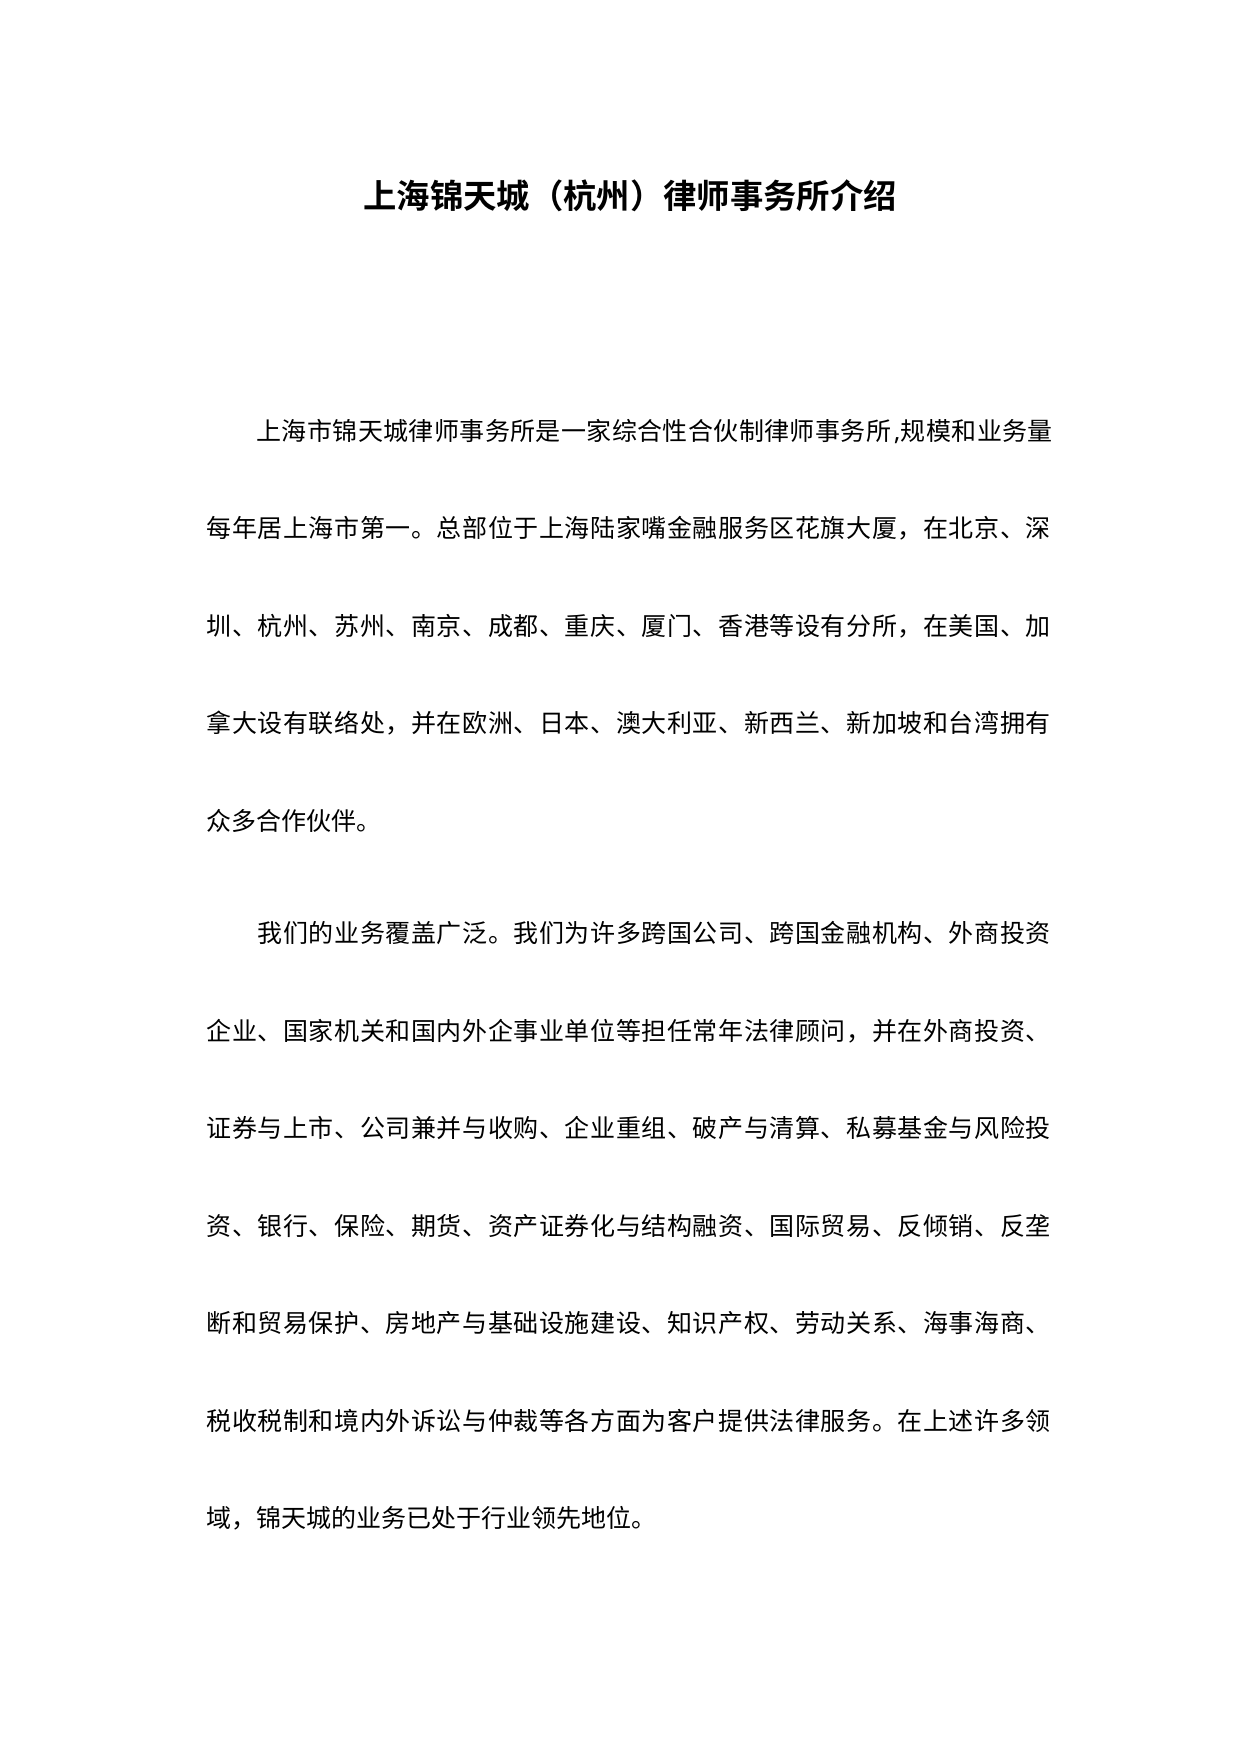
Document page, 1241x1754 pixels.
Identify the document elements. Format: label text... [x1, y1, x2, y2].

text 上海锦天城（杭州）律师事务所介绍 [206, 162, 1053, 227]
text 上海市锦天城律师事务所是一家综合性合伙制律师事务所,规模和业务量每年居上海市第一。总部位于上海陆家嘴金融服务区花旗大厦，在北京、深圳、杭州、苏州、南京、成都、重庆、厦门、香港等设有分所，在美国、加拿大设有联络处，并在欧洲、日本、澳大利亚、新西兰、新加坡和台湾拥有众多合作伙伴。 [206, 397, 1053, 852]
text 我们的业务覆盖广泛。我们为许多跨国公司、跨国金融机构、外商投资企业、国家机关和国内外企事业单位等担任常年法律顾问，并在外商投资、证券与上市、公司兼并与收购、企业重组、破产与清算、私募基金与风险投资、银行、保险、期货、资产证券化与结构融资、国际贸易、反倾销、反垄断和贸易保护、房地产与基础设施建设、知识产权、劳动关系、海事海商、税收税制和境内外诉讼与仲裁等各方面为客户提供法律服务。在上述许多领域，锦天城的业务已处于行业领先地位。 [206, 899, 1053, 1549]
